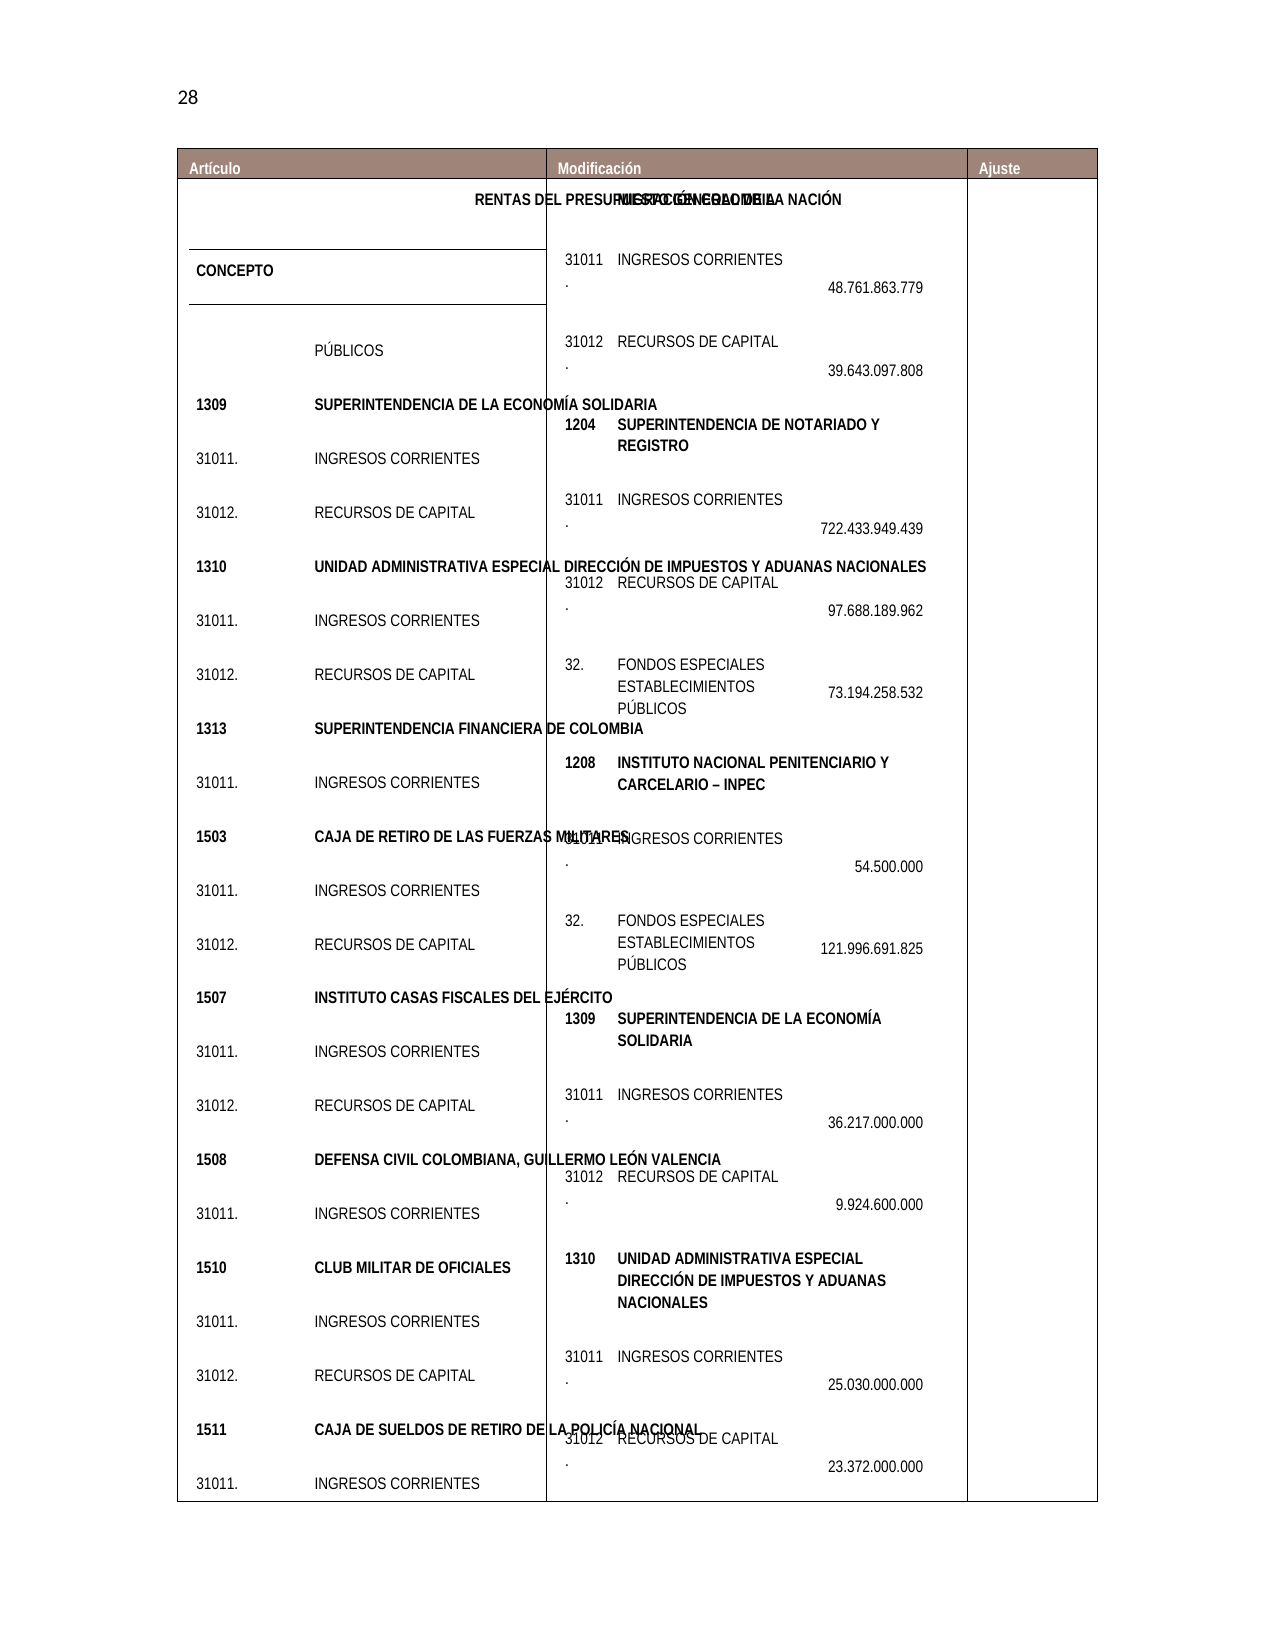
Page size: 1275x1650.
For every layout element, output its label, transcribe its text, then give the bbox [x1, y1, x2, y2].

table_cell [178, 179, 546, 1501]
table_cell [547, 179, 967, 1501]
table_header Artículo [178, 149, 546, 178]
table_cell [968, 179, 1097, 1501]
table_header Ajuste [968, 149, 1097, 178]
table_header Modificación [547, 149, 967, 178]
